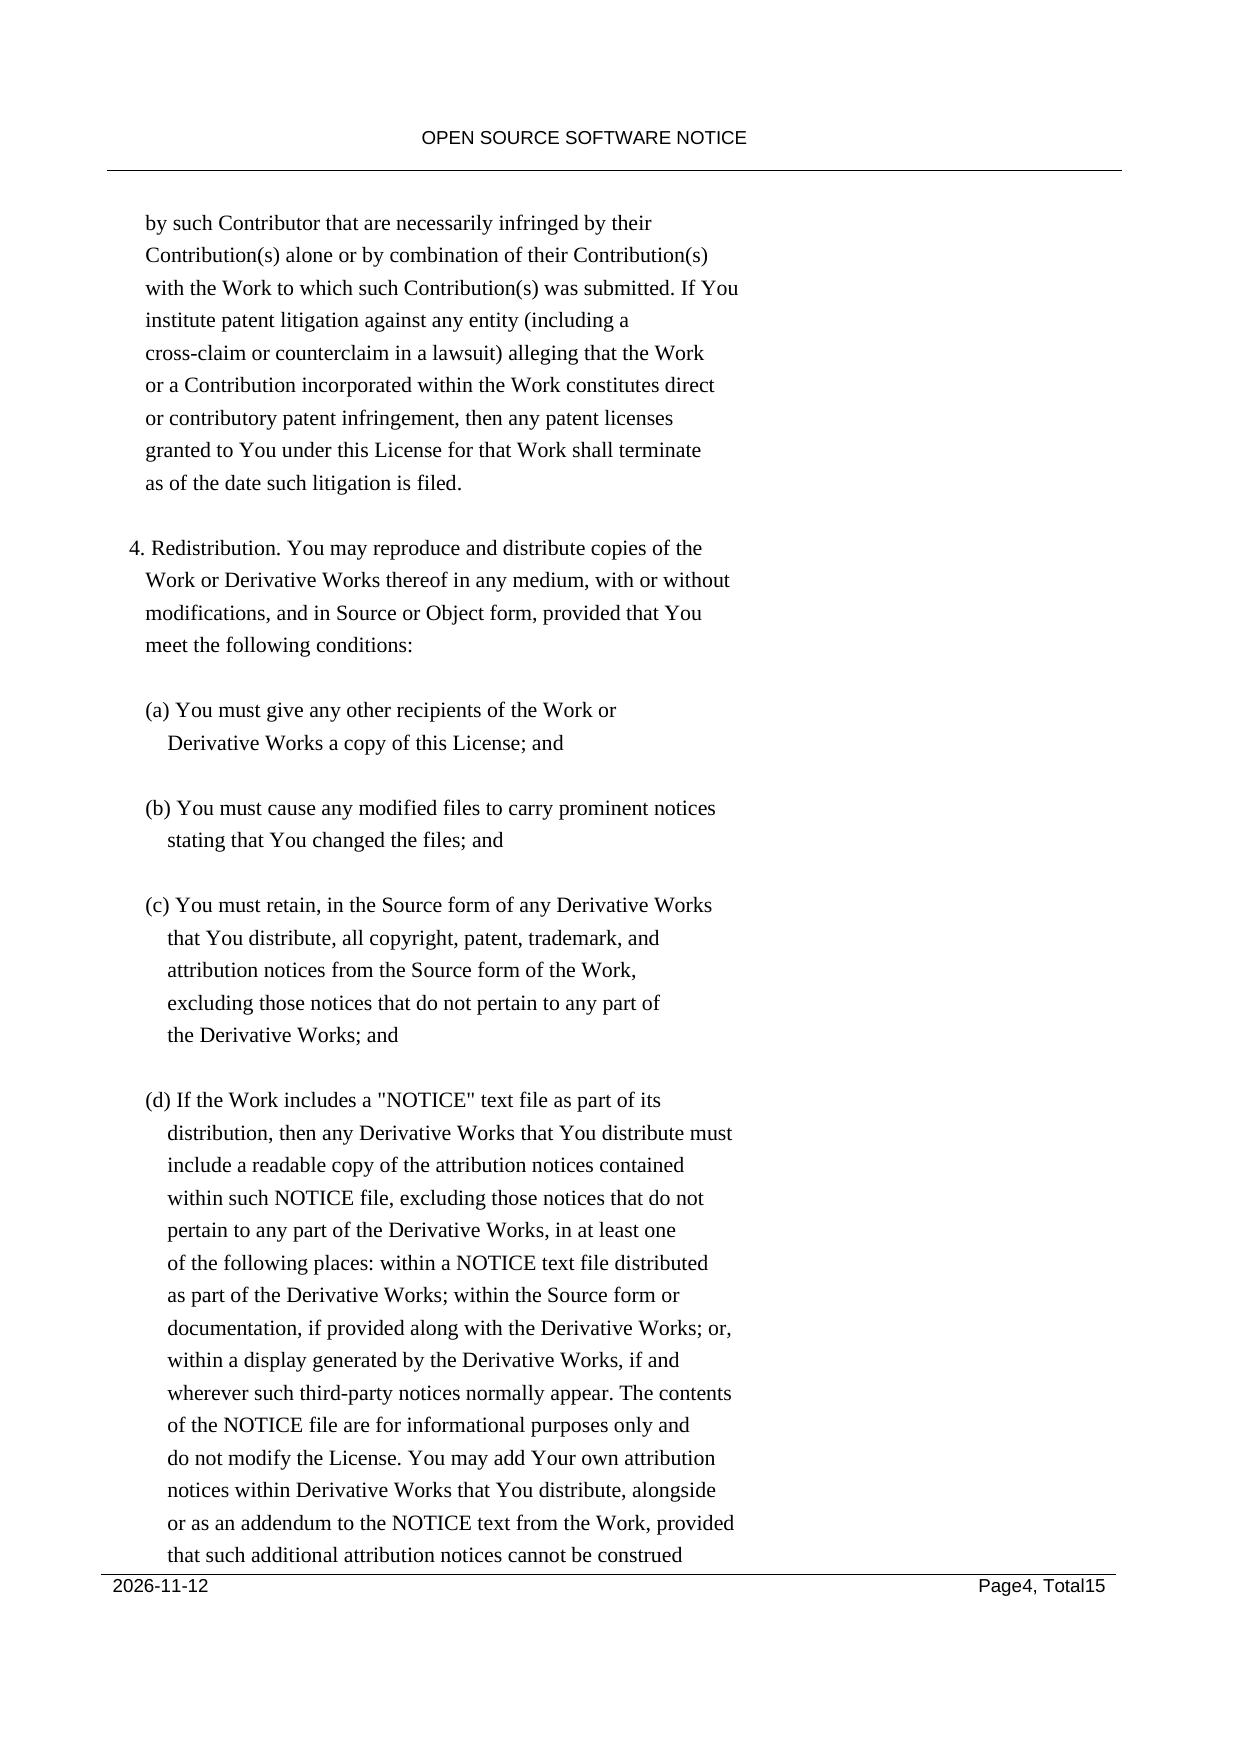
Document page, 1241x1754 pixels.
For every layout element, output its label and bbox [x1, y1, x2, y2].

text [112, 206, 1128, 1571]
